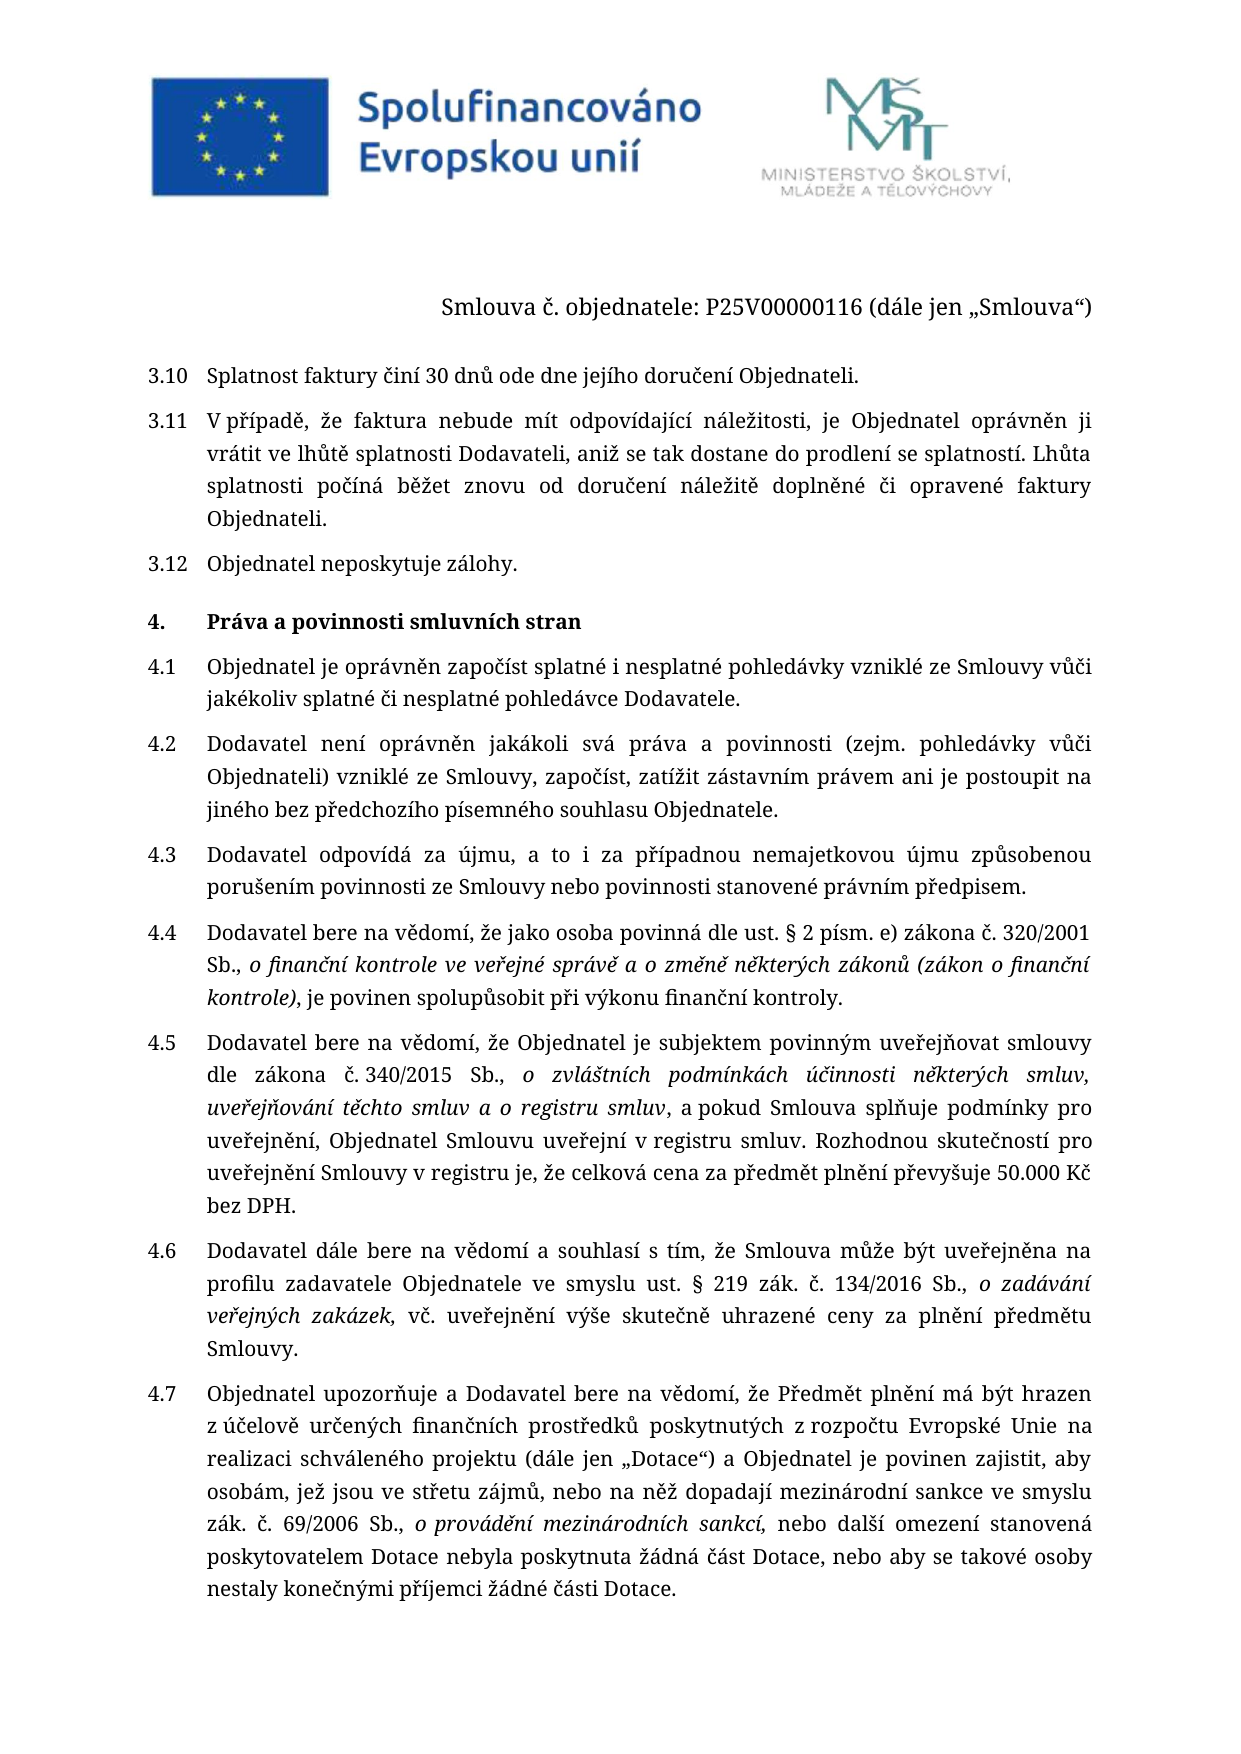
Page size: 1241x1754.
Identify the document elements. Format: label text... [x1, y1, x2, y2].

list Dodavatel bere na vědomí, že jako osoba povinná dle ust. § 2 písm. e) zákona č. 320/2001 Sb., o finanční kontrole ve veřejné správě a o změně některých zákonů (zákon o finanční kontrole), je povinen spolupůsobit při výkonu finanční kontroly. [148, 918, 1093, 1011]
list Objednatel je oprávněn započíst splatné i nesplatné pohledávky vzniklé ze Smlouvy vůči jakékoliv splatné či nesplatné pohledávce Dodavatele. [148, 652, 1093, 713]
list Dodavatel dále bere na vědomí a souhlasí s tím, že Smlouva může být uveřejněna na profilu zadavatele Objednatele ve smyslu ust. § 219 zák. č. 134/2016 Sb., o zadávání veřejných zakázek, vč. uveřejnění výše skutečně uhrazené ceny za plnění předmětu Smlouvy. [148, 1236, 1093, 1362]
list V případě, že faktura nebude mít odpovídající náležitosti, je Objednatel oprávněn ji vrátit ve lhůtě splatnosti Dodavateli, aniž se tak dostane do prodlení se splatností. Lhůta splatnosti počíná běžet znovu od doručení náležitě doplněné či opravené faktury Objednateli. [148, 406, 1093, 532]
list Dodavatel není oprávněn jakákoli svá práva a povinnosti (zejm. pohledávky vůči Objednateli) vzniklé ze Smlouvy, započíst, zatížit zástavním právem ani je postoupit na jiného bez předchozího písemného souhlasu Objednatele. [148, 729, 1093, 823]
list Objednatel neposkytuje zálohy. [148, 549, 1093, 578]
list Dodavatel bere na vědomí, že Objednatel je subjektem povinným uveřejňovat smlouvy dle zákona č. 340/2015 Sb., o zvláštních podmínkách účinnosti některých smluv, uveřejňování těchto smluv a o registru smluv, a pokud Smlouva splňuje podmínky pro uveřejnění, Objednatel Smlouvu uveřejní v registru smluv. Rozhodnou skutečností pro uveřejnění Smlouvy v registru je, že celková cena za předmět plnění převyšuje 50.000 Kč bez DPH. [148, 1028, 1093, 1219]
list Dodavatel odpovídá za újmu, a to i za případnou nemajetkovou újmu způsobenou porušením povinnosti ze Smlouvy nebo povinnosti stanovené právním předpisem. [148, 840, 1093, 901]
list Splatnost faktury činí 30 dnů ode dne jejího doručení Objednateli. [148, 361, 1093, 389]
picture [147, 73, 1012, 202]
list Objednatel upozorňuje a Dodavatel bere na vědomí, že Předmět plnění má být hrazen z účelově určených finančních prostředků poskytnutých z rozpočtu Evropské Unie na realizaci schváleného projektu (dále jen „Dotace“) a Objednatel je povinen zajistit, aby osobám, jež jsou ve střetu zájmů, nebo na něž dopadají mezinárodní sankce ve smyslu zák. č. 69/2006 Sb., o provádění mezinárodních sankcí, nebo další omezení stanovená poskytovatelem Dotace nebyla poskytnuta žádná část Dotace, nebo aby se takové osoby nestaly konečnými příjemci žádné části Dotace. [148, 1379, 1093, 1603]
list Práva a povinnosti smluvních stran [148, 607, 1093, 635]
